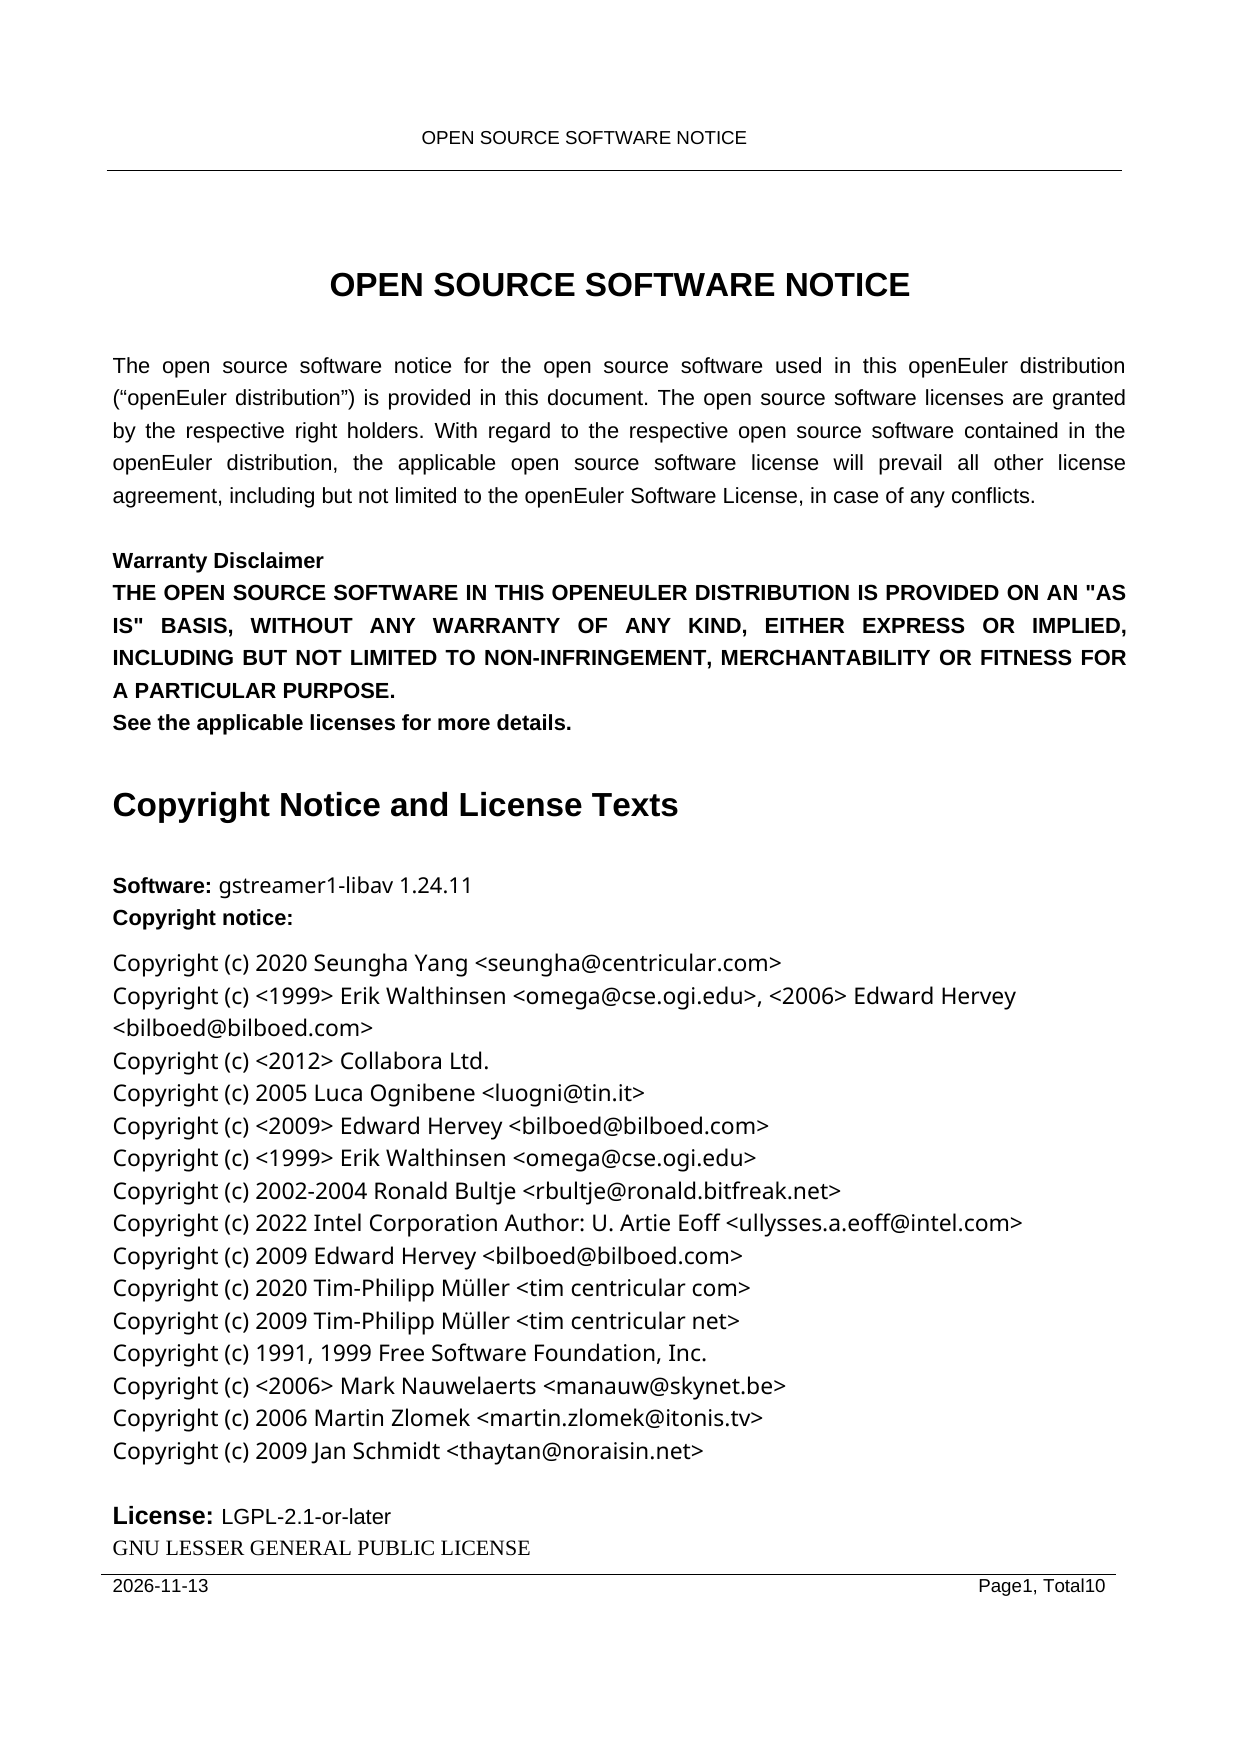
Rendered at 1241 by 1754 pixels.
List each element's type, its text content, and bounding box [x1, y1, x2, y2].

title Software: gstreamer1-libav 1.24.11 [112, 869, 1128, 901]
text Copyright Notice and License Texts [112, 771, 1128, 836]
text Copyright notice: [112, 901, 1128, 934]
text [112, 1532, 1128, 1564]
text OPEN SOURCE SOFTWARE NOTICE [112, 251, 1128, 316]
text Warranty Disclaimer [112, 544, 1128, 576]
text THE OPEN SOURCE SOFTWARE IN THIS OPENEULER DISTRIBUTION IS PROVIDED ON AN "AS IS" BASIS, WITHOUT ANY WARRANTY OF ANY KIND, EITHER EXPRESS OR IMPLIED, INCLUDING BUT NOT LIMITED TO NON-INFRINGEMENT, MERCHANTABILITY OR FITNESS FOR A PARTICULAR PURPOSE. See the applicable licenses for more details. [112, 576, 1128, 739]
text The open source software notice for the open source software used in this openEuler distribution (“openEuler distribution”) is provided in this document. The open source software licenses are granted by the respective right holders. With regard to the respective open source software contained in the openEuler distribution, the applicable open source software license will prevail all other license agreement, including but not limited to the openEuler Software License, in case of any conflicts. [112, 349, 1128, 511]
text Copyright (c) 2020 Seungha Yang <seungha@centricular.com> Copyright (c) <1999> Erik Walthinsen <omega@cse.ogi.edu>, <2006> Edward Hervey <bilboed@bilboed.com> Copyright (c) <2012> Collabora Ltd. Copyright (c) 2005 Luca Ognibene <luogni@tin.it> Copyright (c) <2009> Edward Hervey <bilboed@bilboed.com> Copyright (c) <1999> Erik Walthinsen <omega@cse.ogi.edu> Copyright (c) 2002-2004 Ronald Bultje <rbultje@ronald.bitfreak.net> Copyright (c) 2022 Intel Corporation Author: U. Artie Eoff <ullysses.a.eoff@intel.com> Copyright (c) 2009 Edward Hervey <bilboed@bilboed.com> Copyright (c) 2020 Tim-Philipp Müller <tim centricular com> Copyright (c) 2009 Tim-Philipp Müller <tim centricular net> Copyright (c) 1991, 1999 Free Software Foundation, Inc. Copyright (c) <2006> Mark Nauwelaerts <manauw@skynet.be> Copyright (c) 2006 Martin Zlomek <martin.zlomek@itonis.tv> Copyright (c) 2009 Jan Schmidt <thaytan@noraisin.net> [112, 947, 1128, 1499]
text License: LGPL-2.1-or-later [112, 1499, 1128, 1532]
